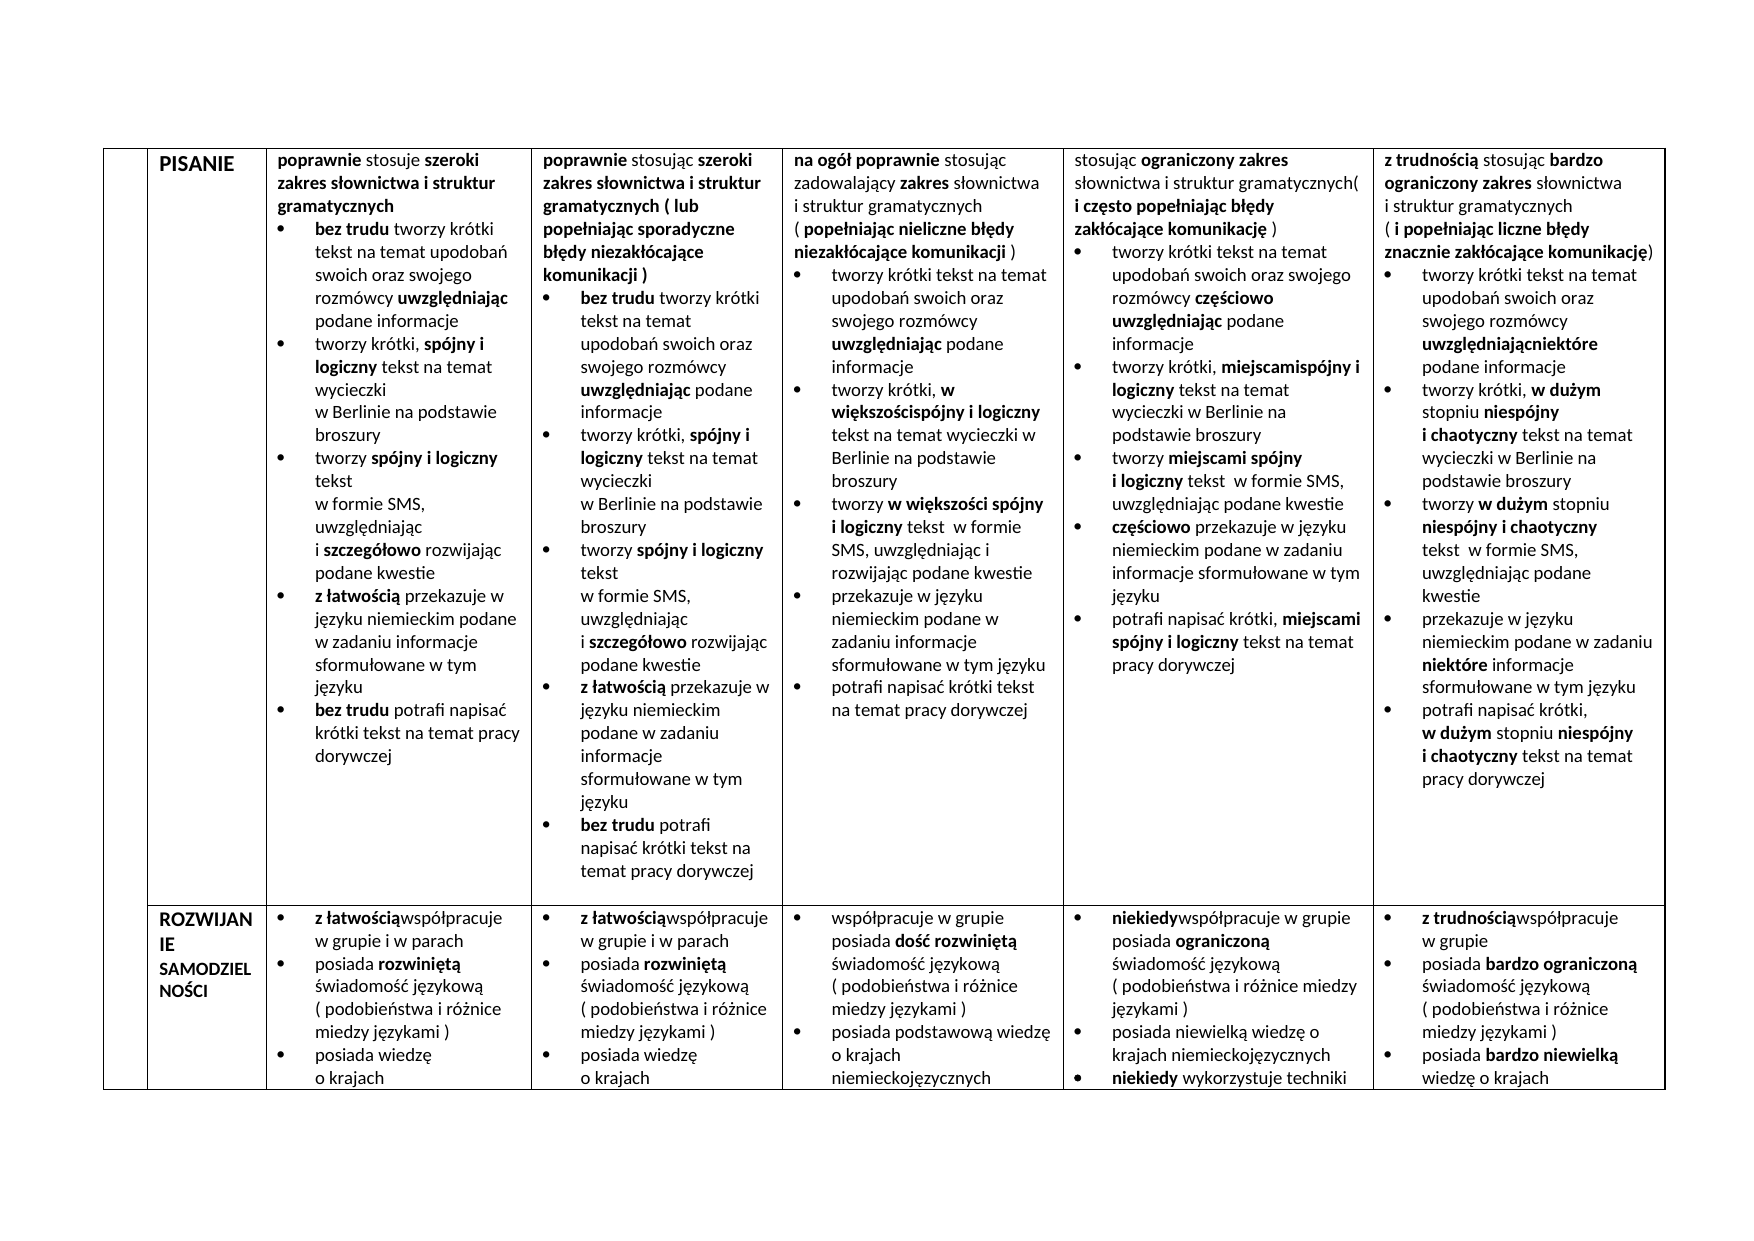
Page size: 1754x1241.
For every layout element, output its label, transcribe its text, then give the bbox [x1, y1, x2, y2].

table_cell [148, 906, 266, 1089]
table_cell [1064, 906, 1373, 1089]
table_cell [783, 906, 1063, 1089]
table_cell z trudnością stosując bardzo ograniczony zakres słownictwa i struktur gramatycznych ( i popełniając liczne błędy znacznie zakłócające komunikację) tworzy krótki tekst na temat upodobań swoich oraz swojego rozmówcy uwzględniającniektóre podane informacje tworzy krótki, w dużym stopniu niespójny i chaotyczny tekst na temat wycieczki w Berlinie na podstawie broszury tworzy w dużym stopniu niespójny i chaotyczny tekst w formie SMS, uwzględniając podane kwestie przekazuje w języku niemieckim podane w zadaniu niektóre informacje sformułowane w tym języku potrafi napisać krótki, w dużym stopniu niespójny i chaotyczny tekst na temat pracy dorywczej [1374, 149, 1664, 905]
table_cell na ogół poprawnie stosując zadowalający zakres słownictwa i struktur gramatycznych ( popełniając nieliczne błędy niezakłócające komunikacji ) tworzy krótki tekst na temat upodobań swoich oraz swojego rozmówcy uwzględniając podane informacje tworzy krótki, w większościspójny i logiczny tekst na temat wycieczki w Berlinie na podstawie broszury tworzy w większości spójny i logiczny tekst w formie SMS, uwzględniając i rozwijając podane kwestie przekazuje w języku niemieckim podane w zadaniu informacje sformułowane w tym języku potrafi napisać krótki tekst na temat pracy dorywczej [783, 149, 1063, 905]
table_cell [532, 906, 782, 1089]
table_cell poprawnie stosując szeroki zakres słownictwa i struktur gramatycznych ( lub popełniając sporadyczne błędy niezakłócające komunikacji ) bez trudu tworzy krótki tekst na temat upodobań swoich oraz swojego rozmówcy uwzględniając podane informacje tworzy krótki, spójny i logiczny tekst na temat wycieczki w Berlinie na podstawie broszury tworzy spójny i logiczny tekst w formie SMS, uwzględniając i szczegółowo rozwijając podane kwestie z łatwością przekazuje w języku niemieckim podane w zadaniu informacje sformułowane w tym języku bez trudu potrafi napisać krótki tekst na temat pracy dorywczej [532, 149, 782, 905]
table_cell stosując ograniczony zakres słownictwa i struktur gramatycznych( i często popełniając błędy zakłócające komunikację ) tworzy krótki tekst na temat upodobań swoich oraz swojego rozmówcy częściowo uwzględniając podane informacje tworzy krótki, miejscamispójny i logiczny tekst na temat wycieczki w Berlinie na podstawie broszury tworzy miejscami spójny i logiczny tekst w formie SMS, uwzględniając podane kwestie częściowo przekazuje w języku niemieckim podane w zadaniu informacje sformułowane w tym języku potrafi napisać krótki, miejscami spójny i logiczny tekst na temat pracy dorywczej [1064, 149, 1373, 905]
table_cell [267, 906, 531, 1089]
table_cell poprawnie stosuje szeroki zakres słownictwa i struktur gramatycznych bez trudu tworzy krótki tekst na temat upodobań swoich oraz swojego rozmówcy uwzględniając podane informacje tworzy krótki, spójny i logiczny tekst na temat wycieczki w Berlinie na podstawie broszury tworzy spójny i logiczny tekst w formie SMS, uwzględniając i szczegółowo rozwijając podane kwestie z łatwością przekazuje w języku niemieckim podane w zadaniu informacje sformułowane w tym języku bez trudu potrafi napisać krótki tekst na temat pracy dorywczej [267, 149, 531, 905]
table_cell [1374, 906, 1664, 1089]
table_cell PISANIE [148, 149, 266, 905]
